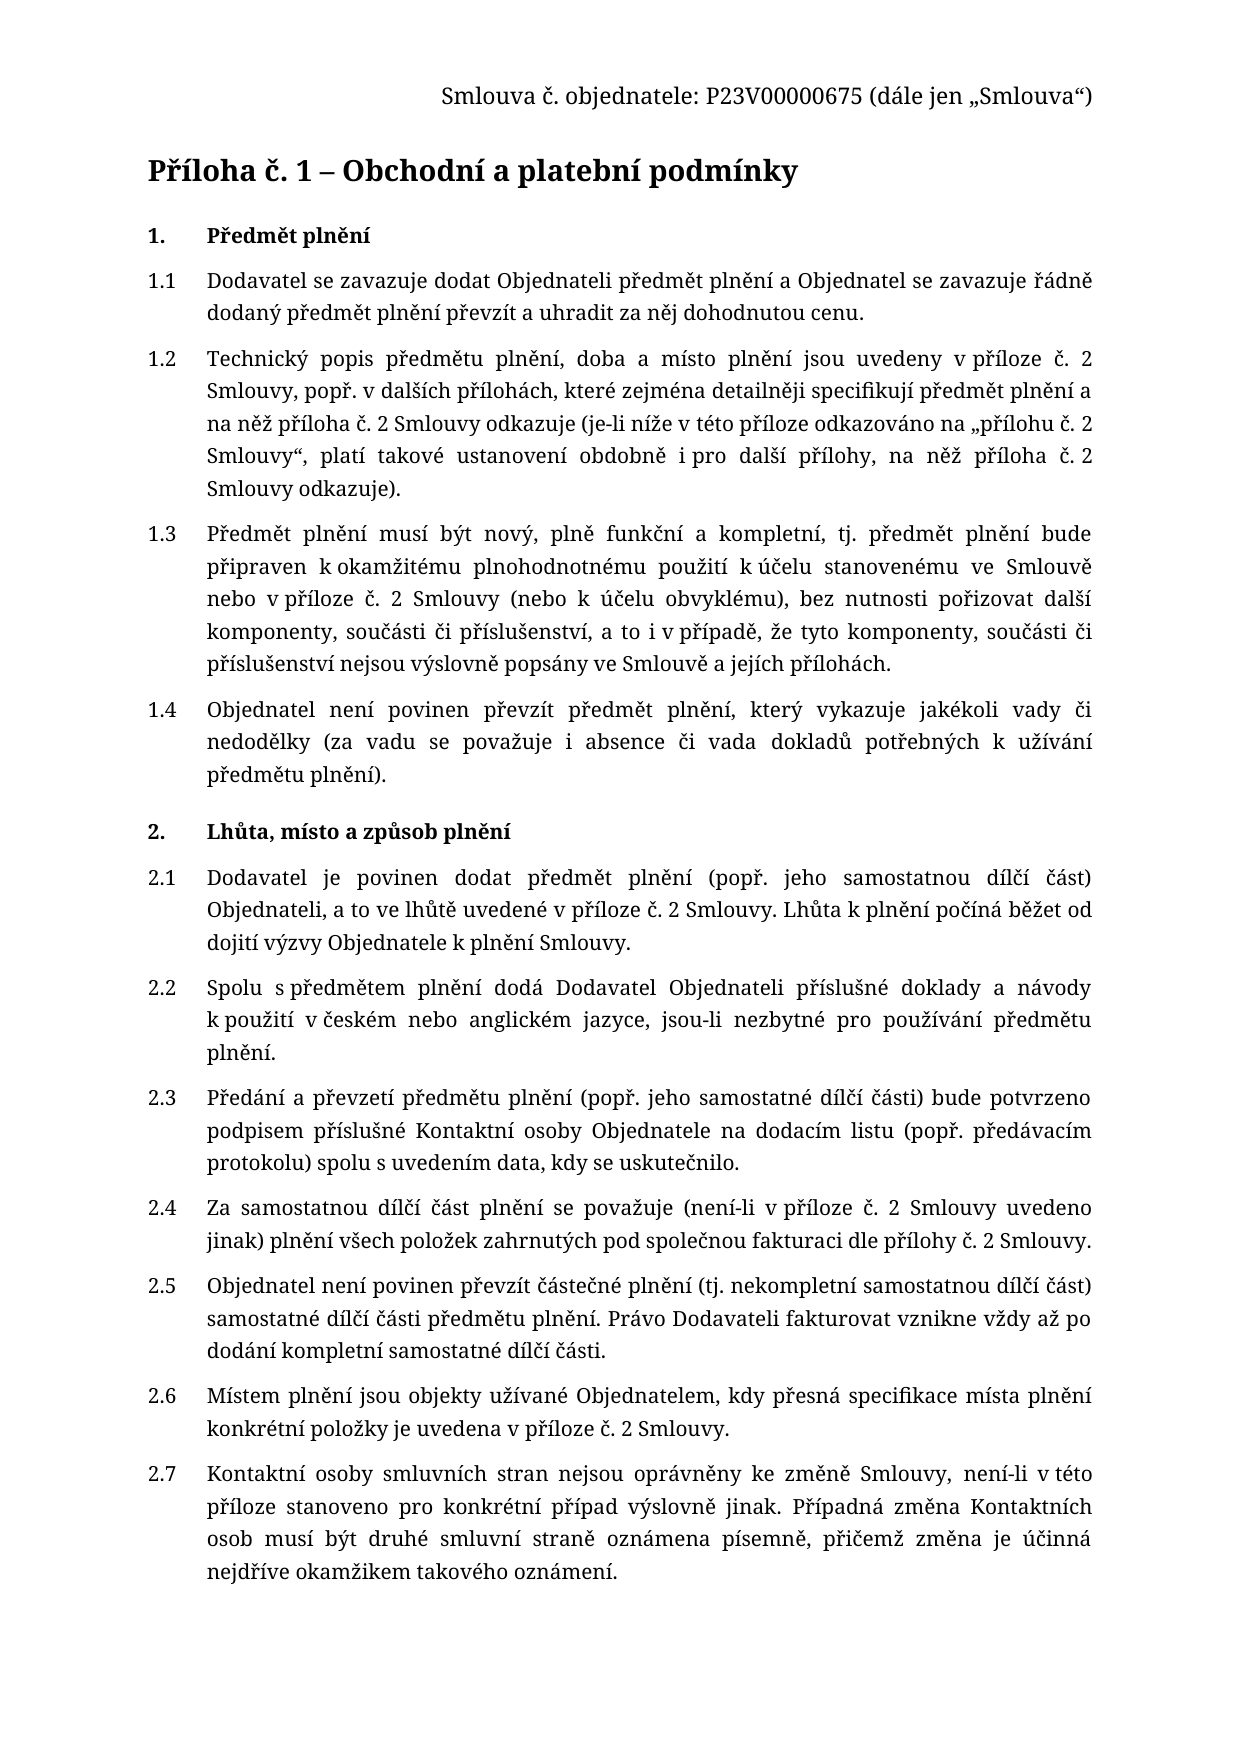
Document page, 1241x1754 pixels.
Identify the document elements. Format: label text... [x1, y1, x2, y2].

text Příloha č. 1 – Obchodní a platební podmínky [148, 150, 1093, 190]
list Dodavatel je povinen dodat předmět plnění (popř. jeho samostatnou dílčí část) Objednateli, a to ve lhůtě uvedené v příloze č. 2 Smlouvy. Lhůta k plnění počíná běžet od dojití výzvy Objednatele k plnění Smlouvy. [148, 863, 1093, 956]
list Předání a převzetí předmětu plnění (popř. jeho samostatné dílčí části) bude potvrzeno podpisem příslušné Kontaktní osoby Objednatele na dodacím listu (popř. předávacím protokolu) spolu s uvedením data, kdy se uskutečnilo. [148, 1083, 1093, 1177]
list Místem plnění jsou objekty užívané Objednatelem, kdy přesná specifikace místa plnění konkrétní položky je uvedena v příloze č. 2 Smlouvy. [148, 1382, 1093, 1443]
list Technický popis předmětu plnění, doba a místo plnění jsou uvedeny v příloze č. 2 Smlouvy, popř. v dalších přílohách, které zejména detailněji specifikují předmět plnění a na něž příloha č. 2 Smlouvy odkazuje (je-li níže v této příloze odkazováno na „přílohu č. 2 Smlouvy“, platí takové ustanovení obdobně i pro další přílohy, na něž příloha č. 2 Smlouvy odkazuje). [148, 344, 1093, 502]
list Dodavatel se zavazuje dodat Objednateli předmět plnění a Objednatel se zavazuje řádně dodaný předmět plnění převzít a uhradit za něj dohodnutou cenu. [148, 266, 1093, 327]
list Spolu s předmětem plnění dodá Dodavatel Objednateli příslušné doklady a návody k použití v českém nebo anglickém jazyce, jsou-li nezbytné pro používání předmětu plnění. [148, 973, 1093, 1067]
list Objednatel není povinen převzít předmět plnění, který vykazuje jakékoli vady či nedodělky (za vadu se považuje i absence či vada dokladů potřebných k užívání předmětu plnění). [148, 695, 1093, 788]
list Předmět plnění [148, 221, 1093, 249]
list Předmět plnění musí být nový, plně funkční a kompletní, tj. předmět plnění bude připraven k okamžitému plnohodnotnému použití k účelu stanovenému ve Smlouvě nebo v příloze č. 2 Smlouvy (nebo k účelu obvyklému), bez nutnosti pořizovat další komponenty, součásti či příslušenství, a to i v případě, že tyto komponenty, součásti či příslušenství nejsou výslovně popsány ve Smlouvě a jejích přílohách. [148, 519, 1093, 678]
list Lhůta, místo a způsob plnění [148, 817, 1093, 846]
list Kontaktní osoby smluvních stran nejsou oprávněny ke změně Smlouvy, není-li v této příloze stanoveno pro konkrétní případ výslovně jinak. Případná změna Kontaktních osob musí být druhé smluvní straně oznámena písemně, přičemž změna je účinná nejdříve okamžikem takového oznámení. [148, 1459, 1093, 1586]
list Objednatel není povinen převzít částečné plnění (tj. nekompletní samostatnou dílčí část) samostatné dílčí části předmětu plnění. Právo Dodavateli fakturovat vznikne vždy až po dodání kompletní samostatné dílčí části. [148, 1271, 1093, 1365]
list Za samostatnou dílčí část plnění se považuje (není-li v příloze č. 2 Smlouvy uvedeno jinak) plnění všech položek zahrnutých pod společnou fakturaci dle přílohy č. 2 Smlouvy. [148, 1193, 1093, 1254]
